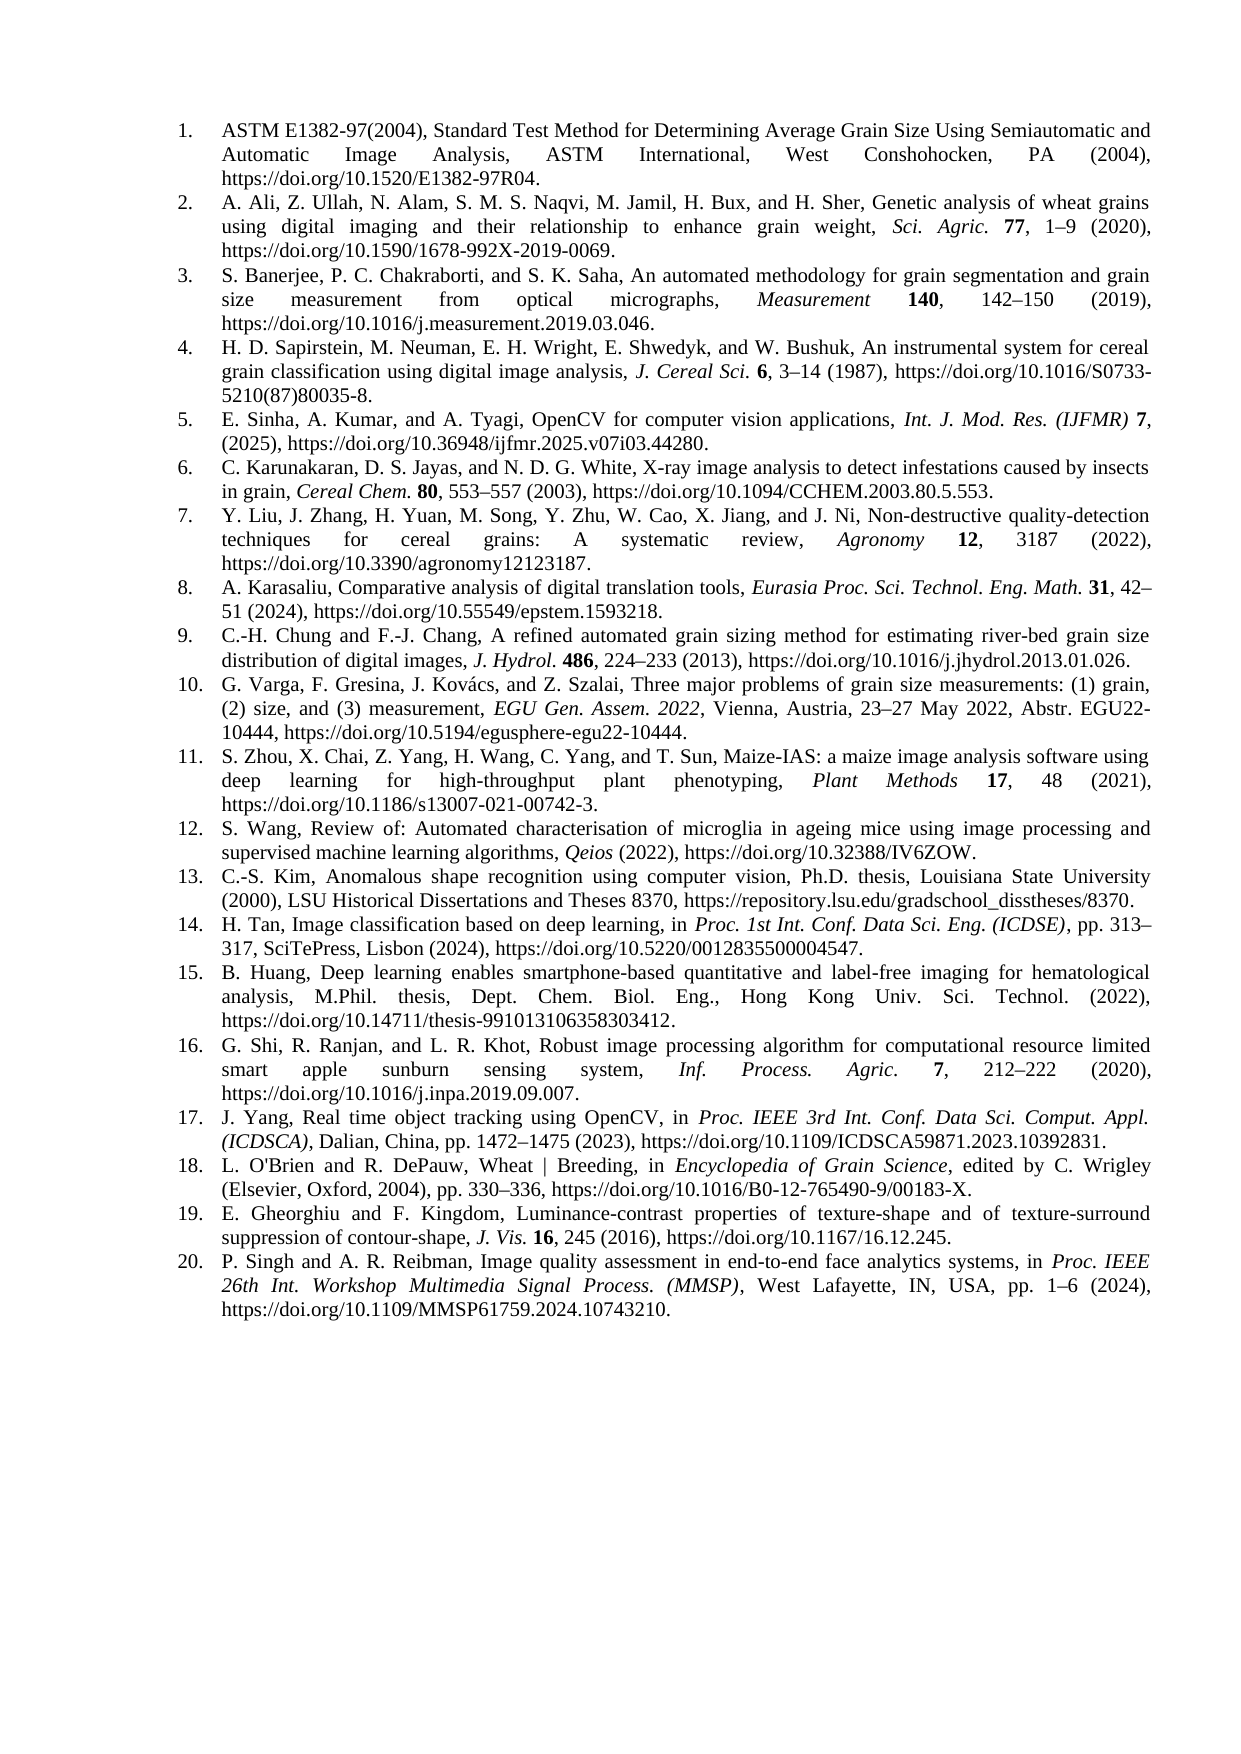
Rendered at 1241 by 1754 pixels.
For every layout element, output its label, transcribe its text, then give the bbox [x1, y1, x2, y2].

list J. Yang, Real time object tracking using OpenCV, in Proc. IEEE 3rd Int. Conf. Data Sci. Comput. Appl. (ICDSCA), Dalian, China, pp. 1472–1475 (2023), https://doi.org/10.1109/ICDSCA59871.2023.10392831. [177, 1105, 1152, 1153]
list B. Huang, Deep learning enables smartphone-based quantitative and label-free imaging for hematological analysis, M.Phil. thesis, Dept. Chem. Biol. Eng., Hong Kong Univ. Sci. Technol. (2022), https://doi.org/10.14711/thesis-991013106358303412. [177, 960, 1152, 1032]
list E. Sinha, A. Kumar, and A. Tyagi, OpenCV for computer vision applications, Int. J. Mod. Res. (IJFMR) 7, (2025), https://doi.org/10.36948/ijfmr.2025.v07i03.44280. [177, 407, 1152, 455]
list ASTM E1382-97(2004), Standard Test Method for Determining Average Grain Size Using Semiautomatic and Automatic Image Analysis, ASTM International, West Conshohocken, PA (2004), https://doi.org/10.1520/E1382-97R04. [177, 118, 1152, 190]
list S. Wang, Review of: Automated characterisation of microglia in ageing mice using image processing and supervised machine learning algorithms, Qeios (2022), https://doi.org/10.32388/IV6ZOW. [177, 816, 1152, 864]
list A. Ali, Z. Ullah, N. Alam, S. M. S. Naqvi, M. Jamil, H. Bux, and H. Sher, Genetic analysis of wheat grains using digital imaging and their relationship to enhance grain weight, Sci. Agric. 77, 1–9 (2020), https://doi.org/10.1590/1678-992X-2019-0069. [177, 190, 1152, 262]
list P. Singh and A. R. Reibman, Image quality assessment in end-to-end face analytics systems, in Proc. IEEE 26th Int. Workshop Multimedia Signal Process. (MMSP), West Lafayette, IN, USA, pp. 1–6 (2024), https://doi.org/10.1109/MMSP61759.2024.10743210. [177, 1249, 1152, 1321]
list C.-H. Chung and F.-J. Chang, A refined automated grain sizing method for estimating river-bed grain size distribution of digital images, J. Hydrol. 486, 224–233 (2013), https://doi.org/10.1016/j.jhydrol.2013.01.026. [177, 623, 1152, 672]
list G. Varga, F. Gresina, J. Kovács, and Z. Szalai, Three major problems of grain size measurements: (1) grain, (2) size, and (3) measurement, EGU Gen. Assem. 2022, Vienna, Austria, 23–27 May 2022, Abstr. EGU22-10444, https://doi.org/10.5194/egusphere-egu22-10444. [177, 672, 1152, 744]
list H. D. Sapirstein, M. Neuman, E. H. Wright, E. Shwedyk, and W. Bushuk, An instrumental system for cereal grain classification using digital image analysis, J. Cereal Sci. 6, 3–14 (1987), https://doi.org/10.1016/S0733-5210(87)80035-8. [177, 335, 1152, 407]
list G. Shi, R. Ranjan, and L. R. Khot, Robust image processing algorithm for computational resource limited smart apple sunburn sensing system, Inf. Process. Agric. 7, 212–222 (2020), https://doi.org/10.1016/j.inpa.2019.09.007. [177, 1032, 1152, 1105]
list S. Banerjee, P. C. Chakraborti, and S. K. Saha, An automated methodology for grain segmentation and grain size measurement from optical micrographs, Measurement 140, 142–150 (2019), https://doi.org/10.1016/j.measurement.2019.03.046. [177, 262, 1152, 335]
list Y. Liu, J. Zhang, H. Yuan, M. Song, Y. Zhu, W. Cao, X. Jiang, and J. Ni, Non-destructive quality-detection techniques for cereal grains: A systematic review, Agronomy 12, 3187 (2022), https://doi.org/10.3390/agronomy12123187. [177, 503, 1152, 575]
list S. Zhou, X. Chai, Z. Yang, H. Wang, C. Yang, and T. Sun, Maize-IAS: a maize image analysis software using deep learning for high-throughput plant phenotyping, Plant Methods 17, 48 (2021), https://doi.org/10.1186/s13007-021-00742-3. [177, 744, 1152, 816]
list E. Gheorghiu and F. Kingdom, Luminance-contrast properties of texture-shape and of texture-surround suppression of contour-shape, J. Vis. 16, 245 (2016), https://doi.org/10.1167/16.12.245. [177, 1201, 1152, 1249]
list C. Karunakaran, D. S. Jayas, and N. D. G. White, X-ray image analysis to detect infestations caused by insects in grain, Cereal Chem. 80, 553–557 (2003), https://doi.org/10.1094/CCHEM.2003.80.5.553. [177, 455, 1152, 503]
list A. Karasaliu, Comparative analysis of digital translation tools, Eurasia Proc. Sci. Technol. Eng. Math. 31, 42–51 (2024), https://doi.org/10.55549/epstem.1593218. [177, 575, 1152, 623]
list H. Tan, Image classification based on deep learning, in Proc. 1st Int. Conf. Data Sci. Eng. (ICDSE), pp. 313–317, SciTePress, Lisbon (2024), https://doi.org/10.5220/0012835500004547. [177, 912, 1152, 960]
list C.-S. Kim, Anomalous shape recognition using computer vision, Ph.D. thesis, Louisiana State University (2000), LSU Historical Dissertations and Theses 8370, https://repository.lsu.edu/gradschool_disstheses/8370. [177, 864, 1152, 912]
list L. O'Brien and R. DePauw, Wheat | Breeding, in Encyclopedia of Grain Science, edited by C. Wrigley (Elsevier, Oxford, 2004), pp. 330–336, https://doi.org/10.1016/B0-12-765490-9/00183-X. [177, 1153, 1152, 1201]
